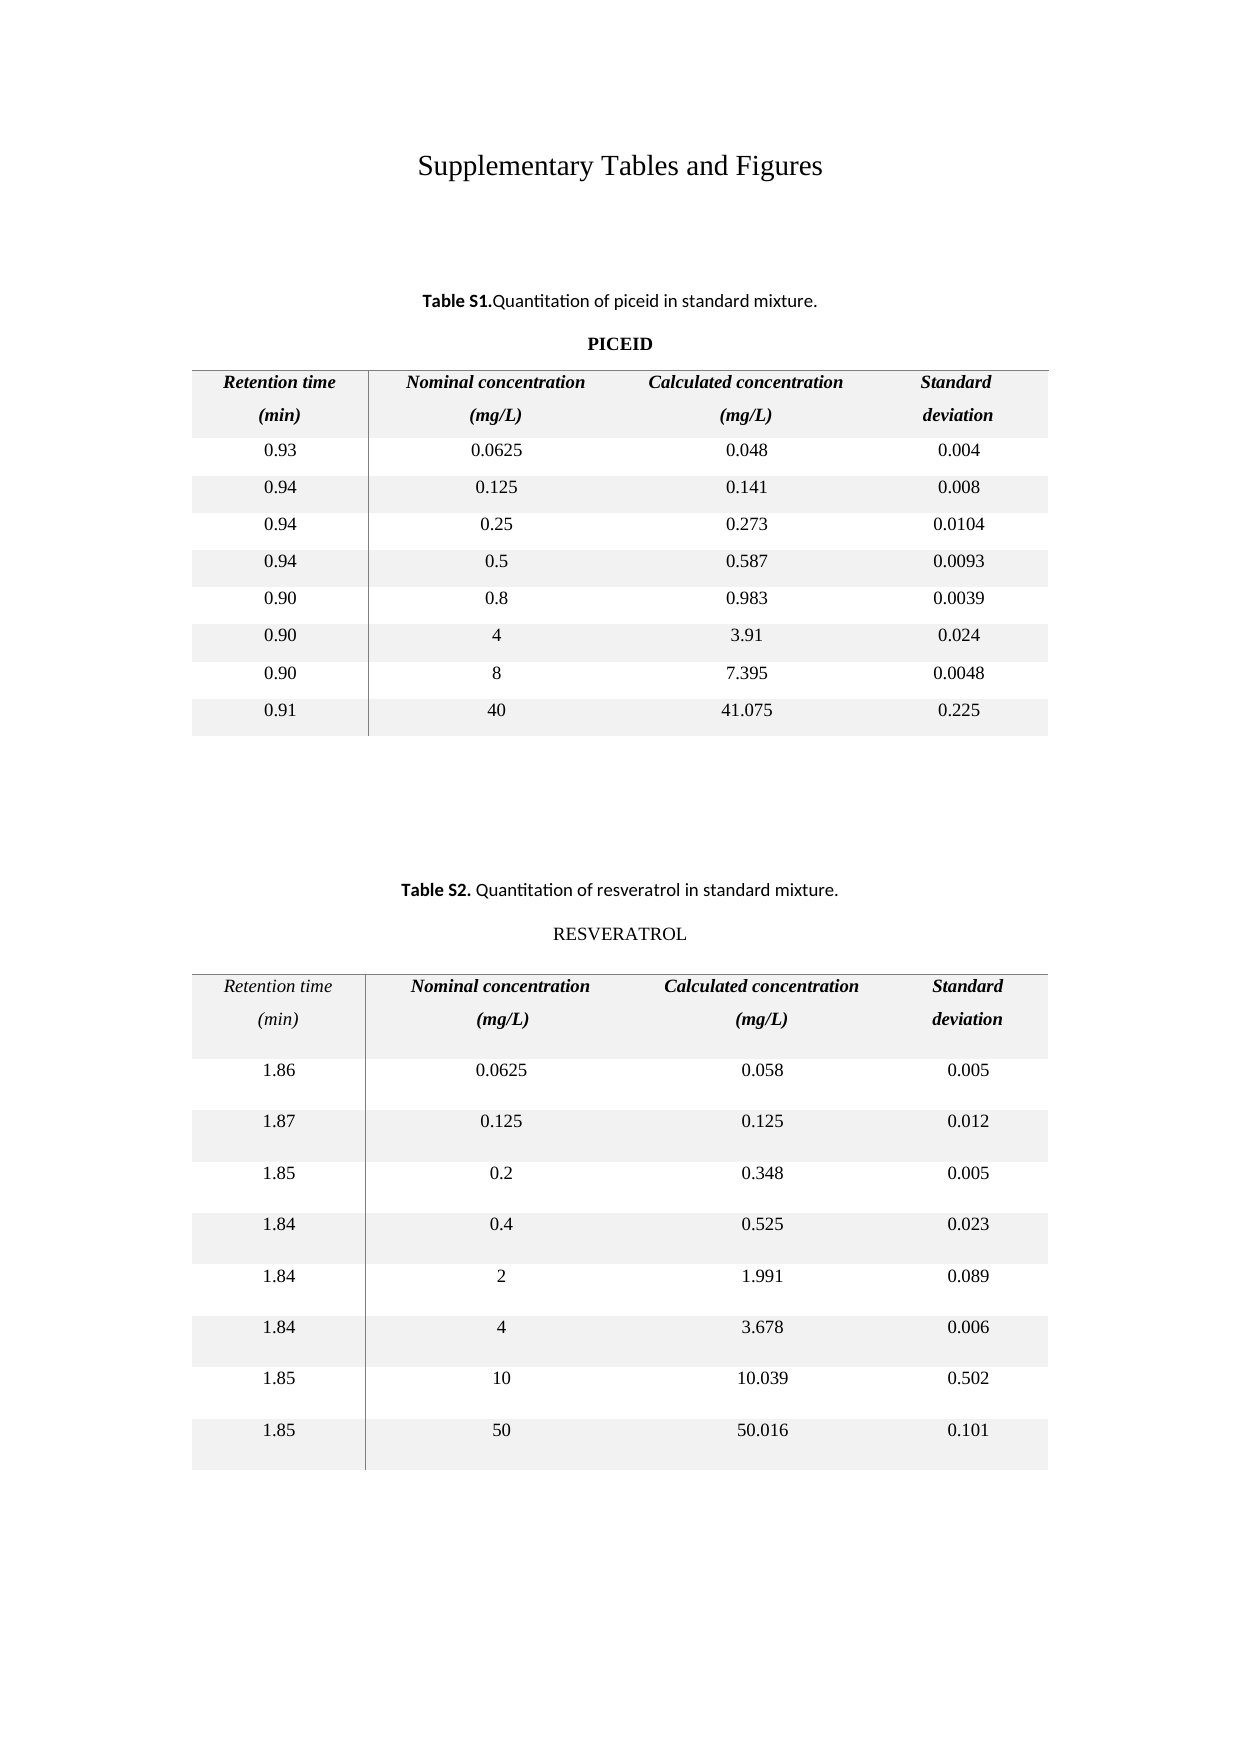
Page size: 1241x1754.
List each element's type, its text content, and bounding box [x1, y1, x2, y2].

table_cell 0.004 [869, 439, 1048, 476]
table_cell 0.90 [192, 662, 368, 699]
table_cell Standard deviation [869, 371, 1048, 438]
table_cell Calculated concentration (mg/L) [637, 975, 888, 1059]
table_cell 0.125 [637, 1110, 888, 1162]
table_cell 0.005 [888, 1059, 1048, 1110]
table_cell 10 [366, 1367, 637, 1418]
table_cell 4 [369, 624, 624, 662]
table_cell 0.90 [192, 624, 368, 662]
table_cell 0.587 [624, 550, 869, 587]
table_cell 0.012 [888, 1110, 1048, 1162]
table_header RESVERATROL [192, 923, 1048, 974]
table_cell 1.85 [192, 1367, 365, 1418]
table_cell 0.125 [366, 1110, 637, 1162]
table_cell 0.94 [192, 476, 368, 513]
table_cell 0.0625 [369, 439, 624, 476]
table_cell 0.125 [369, 476, 624, 513]
table_cell Nominal concentration (mg/L) [366, 975, 637, 1059]
text Supplementary Tables and Figures [177, 148, 1063, 181]
table_cell 0.93 [192, 439, 368, 476]
table_cell 0.048 [624, 439, 869, 476]
table_cell 0.91 [192, 699, 368, 736]
table_cell 0.023 [888, 1213, 1048, 1264]
table_cell 0.5 [369, 550, 624, 587]
table_cell 0.273 [624, 513, 869, 550]
table_cell 0.006 [888, 1316, 1048, 1367]
table_cell 1.87 [192, 1110, 365, 1162]
table_cell 8 [369, 662, 624, 699]
table_cell 50.016 [637, 1419, 888, 1470]
table_cell 0.0048 [869, 662, 1048, 699]
table_cell 0.525 [637, 1213, 888, 1264]
table_cell 0.008 [869, 476, 1048, 513]
table_cell 7.395 [624, 662, 869, 699]
table_cell 2 [366, 1265, 637, 1316]
table_cell 0.8 [369, 587, 624, 624]
table_cell 0.94 [192, 550, 368, 587]
table_cell Retention time (min) [192, 975, 365, 1059]
table_cell 0.225 [869, 699, 1048, 736]
table_cell 0.024 [869, 624, 1048, 662]
text Table S1.Quantitation of piceid in standard mixture. [177, 289, 1063, 312]
table_cell 3.91 [624, 624, 869, 662]
table_cell 0.94 [192, 513, 368, 550]
table_header PICEID [192, 333, 1048, 370]
table_cell 1.84 [192, 1316, 365, 1367]
table_cell 10.039 [637, 1367, 888, 1418]
table_cell 0.502 [888, 1367, 1048, 1418]
table_cell 0.2 [366, 1162, 637, 1213]
table_cell 41.075 [624, 699, 869, 736]
table_cell 1.86 [192, 1059, 365, 1110]
table_cell 4 [366, 1316, 637, 1367]
table_cell 0.983 [624, 587, 869, 624]
table_cell 0.4 [366, 1213, 637, 1264]
table_cell Nominal concentration (mg/L) [369, 371, 624, 438]
table_cell 0.0104 [869, 513, 1048, 550]
table_cell 1.84 [192, 1213, 365, 1264]
table_cell Standard deviation [888, 975, 1048, 1059]
table_cell 0.101 [888, 1419, 1048, 1470]
table_cell 0.058 [637, 1059, 888, 1110]
table_cell 3.678 [637, 1316, 888, 1367]
table_cell 1.85 [192, 1419, 365, 1470]
text Table S2. Quantitation of resveratrol in standard mixture. [177, 873, 1063, 902]
table_cell 0.0093 [869, 550, 1048, 587]
table_cell 1.991 [637, 1265, 888, 1316]
table_cell 0.348 [637, 1162, 888, 1213]
table_cell 0.0039 [869, 587, 1048, 624]
table_cell Calculated concentration (mg/L) [624, 371, 869, 438]
table_cell 40 [369, 699, 624, 736]
table_cell 0.25 [369, 513, 624, 550]
table_cell 1.84 [192, 1265, 365, 1316]
table_cell 0.90 [192, 587, 368, 624]
table_cell 0.005 [888, 1162, 1048, 1213]
table_cell 0.141 [624, 476, 869, 513]
table_cell 0.089 [888, 1265, 1048, 1316]
table_cell Retention time (min) [192, 371, 368, 438]
table_cell 0.0625 [366, 1059, 637, 1110]
table_cell 50 [366, 1419, 637, 1470]
table_cell 1.85 [192, 1162, 365, 1213]
